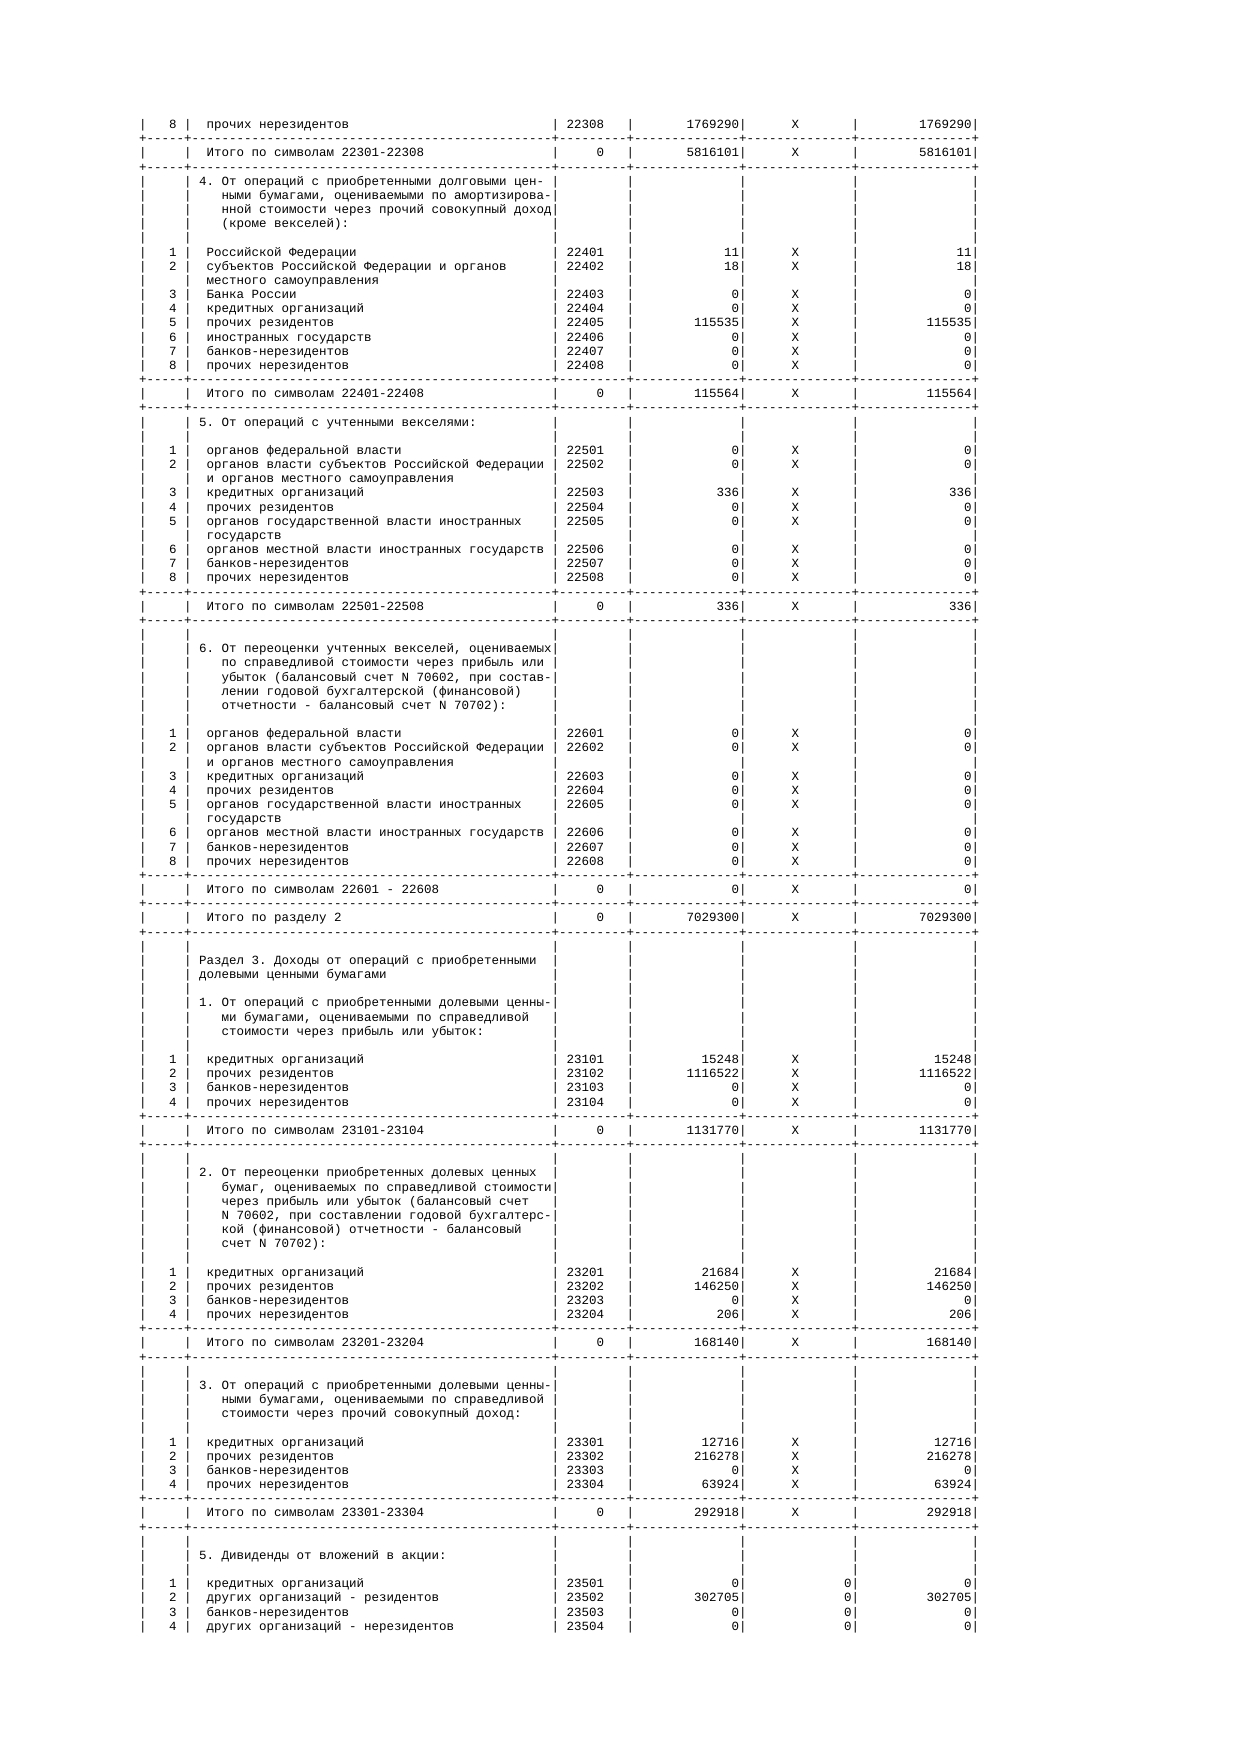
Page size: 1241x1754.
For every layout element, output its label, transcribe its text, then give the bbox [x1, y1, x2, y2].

text +-----+------------------------------------------------+---------+--------------+--------------+---------------+ [139, 869, 1101, 883]
text | 1 | Российской Федерации | 22401 | 11| Х | 11| [139, 246, 1101, 260]
text | | | | | | | [139, 1535, 1101, 1549]
text | | Итого по символам 22301-22308 | 0 | 5816101| Х | 5816101| [139, 146, 1101, 161]
text | | Итого по символам 22501-22508 | 0 | 336| Х | 336| [139, 600, 1101, 614]
text | | убыток (балансовый счет N 70602, при состав-| | | | | [139, 671, 1101, 685]
text | 5 | органов государственной власти иностранных | 22605 | 0| Х | 0| [139, 798, 1101, 812]
text | 3 | банков-нерезидентов | 23303 | 0| Х | 0| [139, 1464, 1101, 1478]
text | | 2. От переоценки приобретенных долевых ценных | | | | | [139, 1166, 1101, 1181]
text | 3 | кредитных организаций | 22503 | 336| Х | 336| [139, 486, 1101, 501]
text +-----+------------------------------------------------+---------+--------------+--------------+---------------+ [139, 132, 1101, 146]
text | | лении годовой бухгалтерской (финансовой) | | | | | [139, 685, 1101, 699]
text +-----+------------------------------------------------+---------+--------------+--------------+---------------+ [139, 897, 1101, 911]
text | | | | | | | [139, 430, 1101, 444]
text | 3 | банков-нерезидентов | 23503 | 0| 0| 0| [139, 1606, 1101, 1620]
text | 4 | прочих нерезидентов | 23104 | 0| Х | 0| [139, 1096, 1101, 1110]
text | | нной стоимости через прочий совокупный доход| | | | | [139, 203, 1101, 217]
text +-----+------------------------------------------------+---------+--------------+--------------+---------------+ [139, 1351, 1101, 1365]
text | | стоимости через прибыль или убыток: | | | | | [139, 1025, 1101, 1039]
text | 4 | кредитных организаций | 22404 | 0| Х | 0| [139, 302, 1101, 316]
text | | кой (финансовой) отчетности - балансовый | | | | | [139, 1223, 1101, 1237]
text | | (кроме векселей): | | | | | [139, 217, 1101, 231]
text | | Итого по символам 22601 - 22608 | 0 | 0| Х | 0| [139, 883, 1101, 897]
text | | бумаг, оцениваемых по справедливой стоимости| | | | | [139, 1181, 1101, 1195]
text | | 5. От операций с учтенными векселями: | | | | | [139, 416, 1101, 430]
text | | | | | | | [139, 231, 1101, 246]
text | 7 | банков-нерезидентов | 22507 | 0| Х | 0| [139, 557, 1101, 571]
text | | | | | | | [139, 1421, 1101, 1436]
text | | Итого по символам 22401-22408 | 0 | 115564| Х | 115564| [139, 387, 1101, 401]
text | 4 | других организаций - нерезидентов | 23504 | 0| 0| 0| [139, 1620, 1101, 1634]
text +-----+------------------------------------------------+---------+--------------+--------------+---------------+ [139, 401, 1101, 416]
text +-----+------------------------------------------------+---------+--------------+--------------+---------------+ [139, 614, 1101, 628]
text | 2 | прочих резидентов | 23202 | 146250| Х | 146250| [139, 1280, 1101, 1294]
text | | ными бумагами, оцениваемыми по справедливой | | | | | [139, 1393, 1101, 1407]
text +-----+------------------------------------------------+---------+--------------+--------------+---------------+ [139, 1521, 1101, 1535]
text | | ми бумагами, оцениваемыми по справедливой | | | | | [139, 1011, 1101, 1025]
text | 8 | прочих нерезидентов | 22308 | 1769290| Х | 1769290| [139, 118, 1101, 132]
text | 3 | кредитных организаций | 22603 | 0| Х | 0| [139, 770, 1101, 784]
text | | 5. Дивиденды от вложений в акции: | | | | | [139, 1549, 1101, 1563]
text | 2 | органов власти субъектов Российской Федерации | 22602 | 0| Х | 0| [139, 741, 1101, 756]
text +-----+------------------------------------------------+---------+--------------+--------------+---------------+ [139, 926, 1101, 940]
text | | и органов местного самоуправления | | | | | [139, 756, 1101, 770]
text | 4 | прочих нерезидентов | 23204 | 206| Х | 206| [139, 1308, 1101, 1322]
text | | Итого по разделу 2 | 0 | 7029300| Х | 7029300| [139, 911, 1101, 926]
text | | государств | | | | | [139, 529, 1101, 543]
text | 3 | банков-нерезидентов | 23103 | 0| Х | 0| [139, 1081, 1101, 1096]
text | | | | | | | [139, 1039, 1101, 1053]
text | 4 | прочих резидентов | 22604 | 0| Х | 0| [139, 784, 1101, 798]
text +-----+------------------------------------------------+---------+--------------+--------------+---------------+ [139, 1322, 1101, 1336]
text | 2 | субъектов Российской Федерации и органов | 22402 | 18| Х | 18| [139, 260, 1101, 274]
text | | Итого по символам 23201-23204 | 0 | 168140| Х | 168140| [139, 1336, 1101, 1351]
text | | Итого по символам 23101-23104 | 0 | 1131770| Х | 1131770| [139, 1124, 1101, 1138]
text | 2 | прочих резидентов | 23302 | 216278| Х | 216278| [139, 1450, 1101, 1464]
text | 7 | банков-нерезидентов | 22407 | 0| Х | 0| [139, 345, 1101, 359]
text | | | | | | | [139, 713, 1101, 727]
text | 8 | прочих нерезидентов | 22408 | 0| Х | 0| [139, 359, 1101, 373]
text | 1 | органов федеральной власти | 22501 | 0| Х | 0| [139, 444, 1101, 458]
text | | | | | | | [139, 982, 1101, 996]
text | 5 | органов государственной власти иностранных | 22505 | 0| Х | 0| [139, 515, 1101, 529]
text | 6 | иностранных государств | 22406 | 0| Х | 0| [139, 331, 1101, 345]
text | | отчетности - балансовый счет N 70702): | | | | | [139, 699, 1101, 713]
text | | государств | | | | | [139, 812, 1101, 826]
text +-----+------------------------------------------------+---------+--------------+--------------+---------------+ [139, 586, 1101, 600]
text +-----+------------------------------------------------+---------+--------------+--------------+---------------+ [139, 1138, 1101, 1152]
text +-----+------------------------------------------------+---------+--------------+--------------+---------------+ [139, 1492, 1101, 1506]
text | | | | | | | [139, 1365, 1101, 1379]
text | | стоимости через прочий совокупный доход: | | | | | [139, 1407, 1101, 1421]
text | | местного самоуправления | | | | | [139, 274, 1101, 288]
text | 2 | органов власти субъектов Российской Федерации | 22502 | 0| Х | 0| [139, 458, 1101, 472]
text | | 3. От операций с приобретенными долевыми ценны-| | | | | [139, 1379, 1101, 1393]
text | | через прибыль или убыток (балансовый счет | | | | | [139, 1195, 1101, 1209]
text | | и органов местного самоуправления | | | | | [139, 472, 1101, 486]
text +-----+------------------------------------------------+---------+--------------+--------------+---------------+ [139, 161, 1101, 175]
text | 1 | кредитных организаций | 23501 | 0| 0| 0| [139, 1577, 1101, 1591]
text | | | | | | | [139, 628, 1101, 642]
text | | N 70602, при составлении годовой бухгалтерс-| | | | | [139, 1209, 1101, 1223]
text | 4 | прочих резидентов | 22504 | 0| Х | 0| [139, 501, 1101, 515]
text | | по справедливой стоимости через прибыль или | | | | | [139, 656, 1101, 671]
text | 6 | органов местной власти иностранных государств | 22506 | 0| Х | 0| [139, 543, 1101, 557]
text +-----+------------------------------------------------+---------+--------------+--------------+---------------+ [139, 373, 1101, 387]
text | 1 | кредитных организаций | 23301 | 12716| Х | 12716| [139, 1436, 1101, 1450]
text | | Раздел 3. Доходы от операций с приобретенными | | | | | [139, 954, 1101, 968]
text | 7 | банков-нерезидентов | 22607 | 0| Х | 0| [139, 841, 1101, 855]
text | 2 | других организаций - резидентов | 23502 | 302705| 0| 302705| [139, 1591, 1101, 1606]
text | | 1. От операций с приобретенными долевыми ценны-| | | | | [139, 996, 1101, 1011]
text | | 6. От переоценки учтенных векселей, оцениваемых| | | | | [139, 642, 1101, 656]
text | | 4. От операций с приобретенными долговыми цен- | | | | | [139, 175, 1101, 189]
text | 3 | банков-нерезидентов | 23203 | 0| Х | 0| [139, 1294, 1101, 1308]
text | | счет N 70702): | | | | | [139, 1237, 1101, 1251]
text | 4 | прочих нерезидентов | 23304 | 63924| Х | 63924| [139, 1478, 1101, 1492]
text | | долевыми ценными бумагами | | | | | [139, 968, 1101, 982]
text | | | | | | | [139, 1563, 1101, 1577]
text | | ными бумагами, оцениваемыми по амортизирова-| | | | | [139, 189, 1101, 203]
text | 2 | прочих резидентов | 23102 | 1116522| Х | 1116522| [139, 1067, 1101, 1081]
text | 5 | прочих резидентов | 22405 | 115535| Х | 115535| [139, 316, 1101, 331]
text | 3 | Банка России | 22403 | 0| Х | 0| [139, 288, 1101, 302]
text | | | | | | | [139, 1152, 1101, 1166]
text | | | | | | | [139, 1251, 1101, 1266]
text | | | | | | | [139, 940, 1101, 954]
text | 1 | кредитных организаций | 23101 | 15248| Х | 15248| [139, 1053, 1101, 1067]
text | | Итого по символам 23301-23304 | 0 | 292918| Х | 292918| [139, 1506, 1101, 1521]
text +-----+------------------------------------------------+---------+--------------+--------------+---------------+ [139, 1110, 1101, 1124]
text | 8 | прочих нерезидентов | 22608 | 0| Х | 0| [139, 855, 1101, 869]
text | 8 | прочих нерезидентов | 22508 | 0| Х | 0| [139, 571, 1101, 586]
text | 1 | органов федеральной власти | 22601 | 0| Х | 0| [139, 727, 1101, 741]
text | 1 | кредитных организаций | 23201 | 21684| Х | 21684| [139, 1266, 1101, 1280]
text | 6 | органов местной власти иностранных государств | 22606 | 0| Х | 0| [139, 826, 1101, 841]
